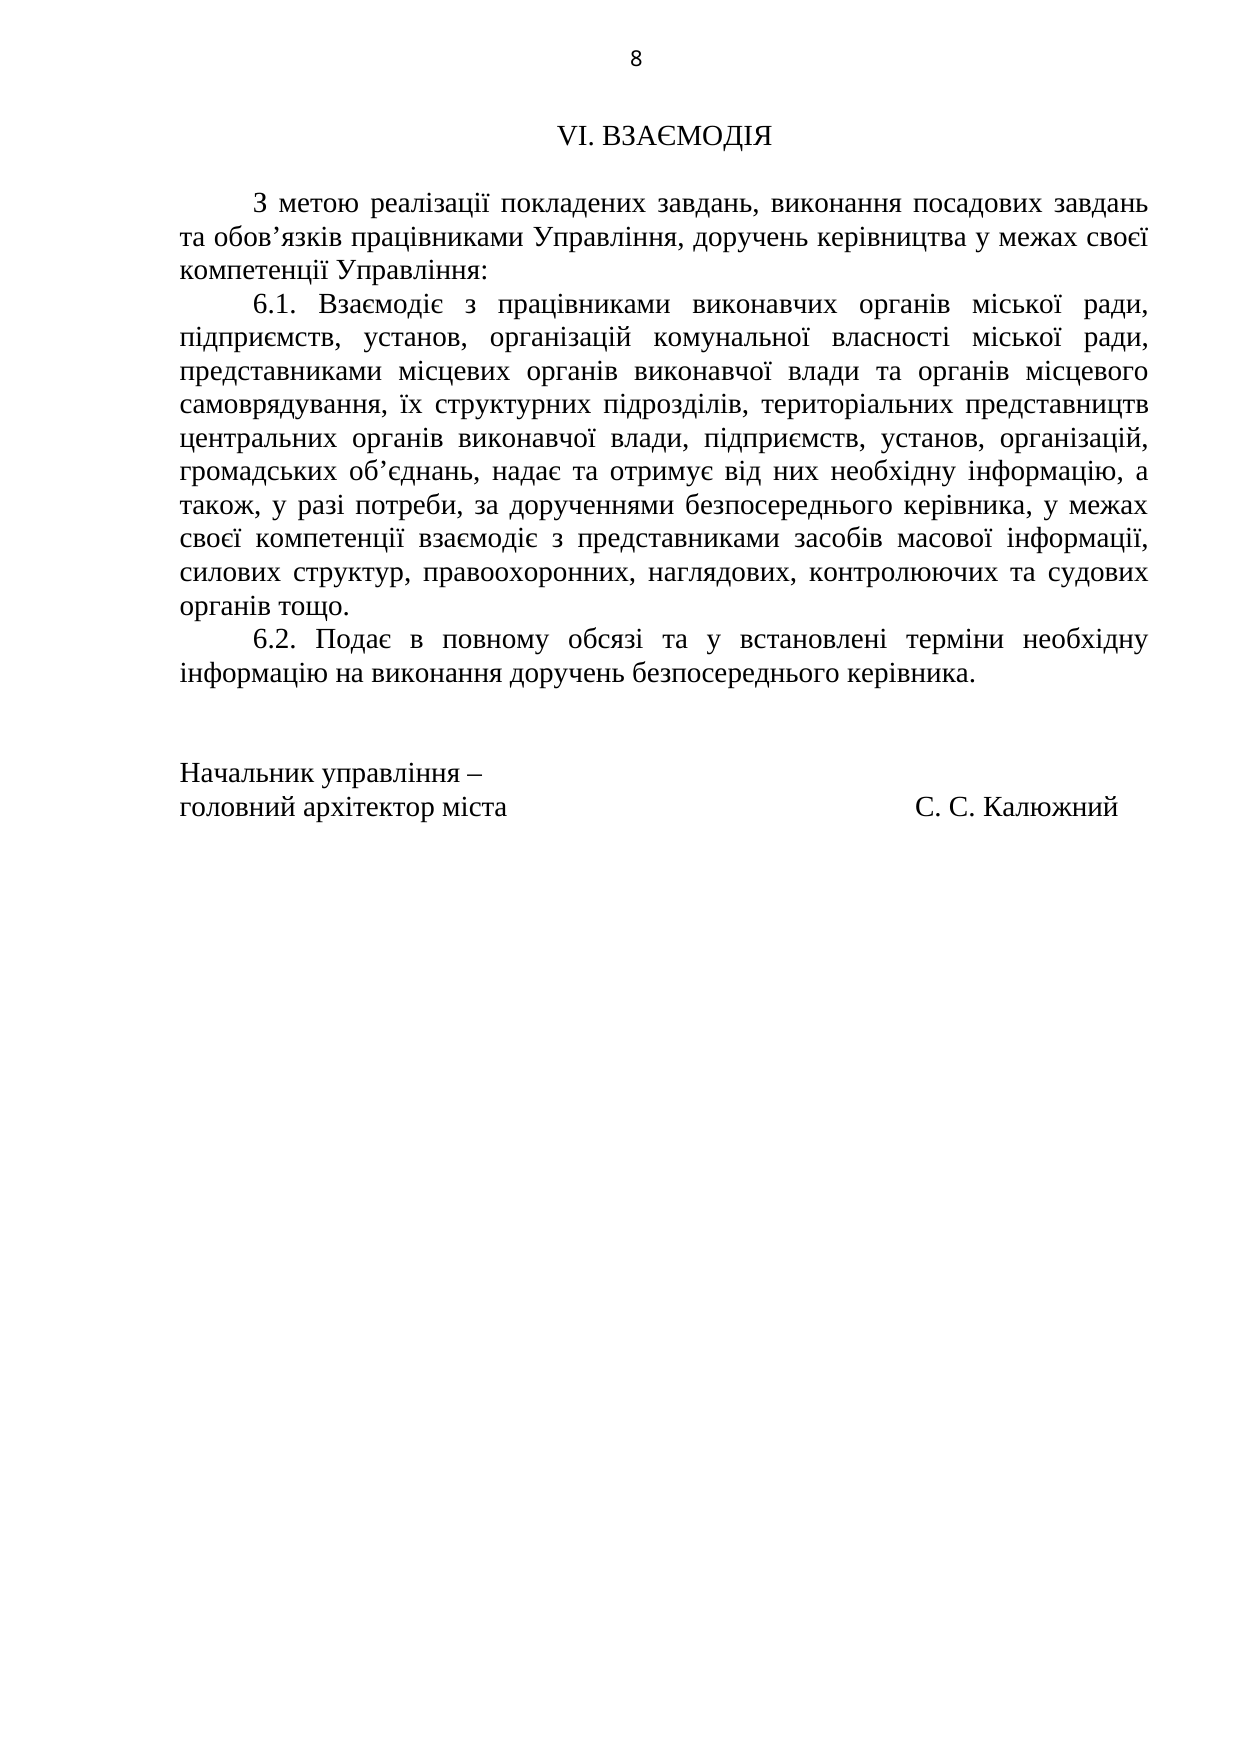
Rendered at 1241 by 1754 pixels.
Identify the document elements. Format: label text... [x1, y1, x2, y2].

text З метою реалізації покладених завдань, виконання посадових завдань та обов’язків працівниками Управління, доручень керівництва у межах своєї компетенції Управління: [179, 185, 1149, 286]
text головний архітектор міста С. С. Калюжний [179, 789, 1138, 822]
text 6.1. Взаємодіє з працівниками виконавчих органів міської ради, підприємств, установ, організацій комунальної власності міської ради, представниками місцевих органів виконавчої влади та органів місцевого самоврядування, їх структурних підрозділів, територіальних представництв центральних органів виконавчої влади, підприємств, установ, організацій, громадських об’єднань, надає та отримує від них необхідну інформацію, а також, у разі потреби, за дорученнями безпосереднього керівника, у межах своєї компетенції взаємодіє з представниками засобів масової інформації, силових структур, правоохоронних, наглядових, контролюючих та судових органів тощо. [179, 286, 1149, 621]
text Начальник управління – [179, 755, 706, 789]
text VІ. ВЗАЄМОДІЯ [177, 118, 1152, 152]
text 6.2. Подає в повному обсязі та у встановлені терміни необхідну інформацію на виконання доручень безпосереднього керівника. [179, 621, 1149, 688]
